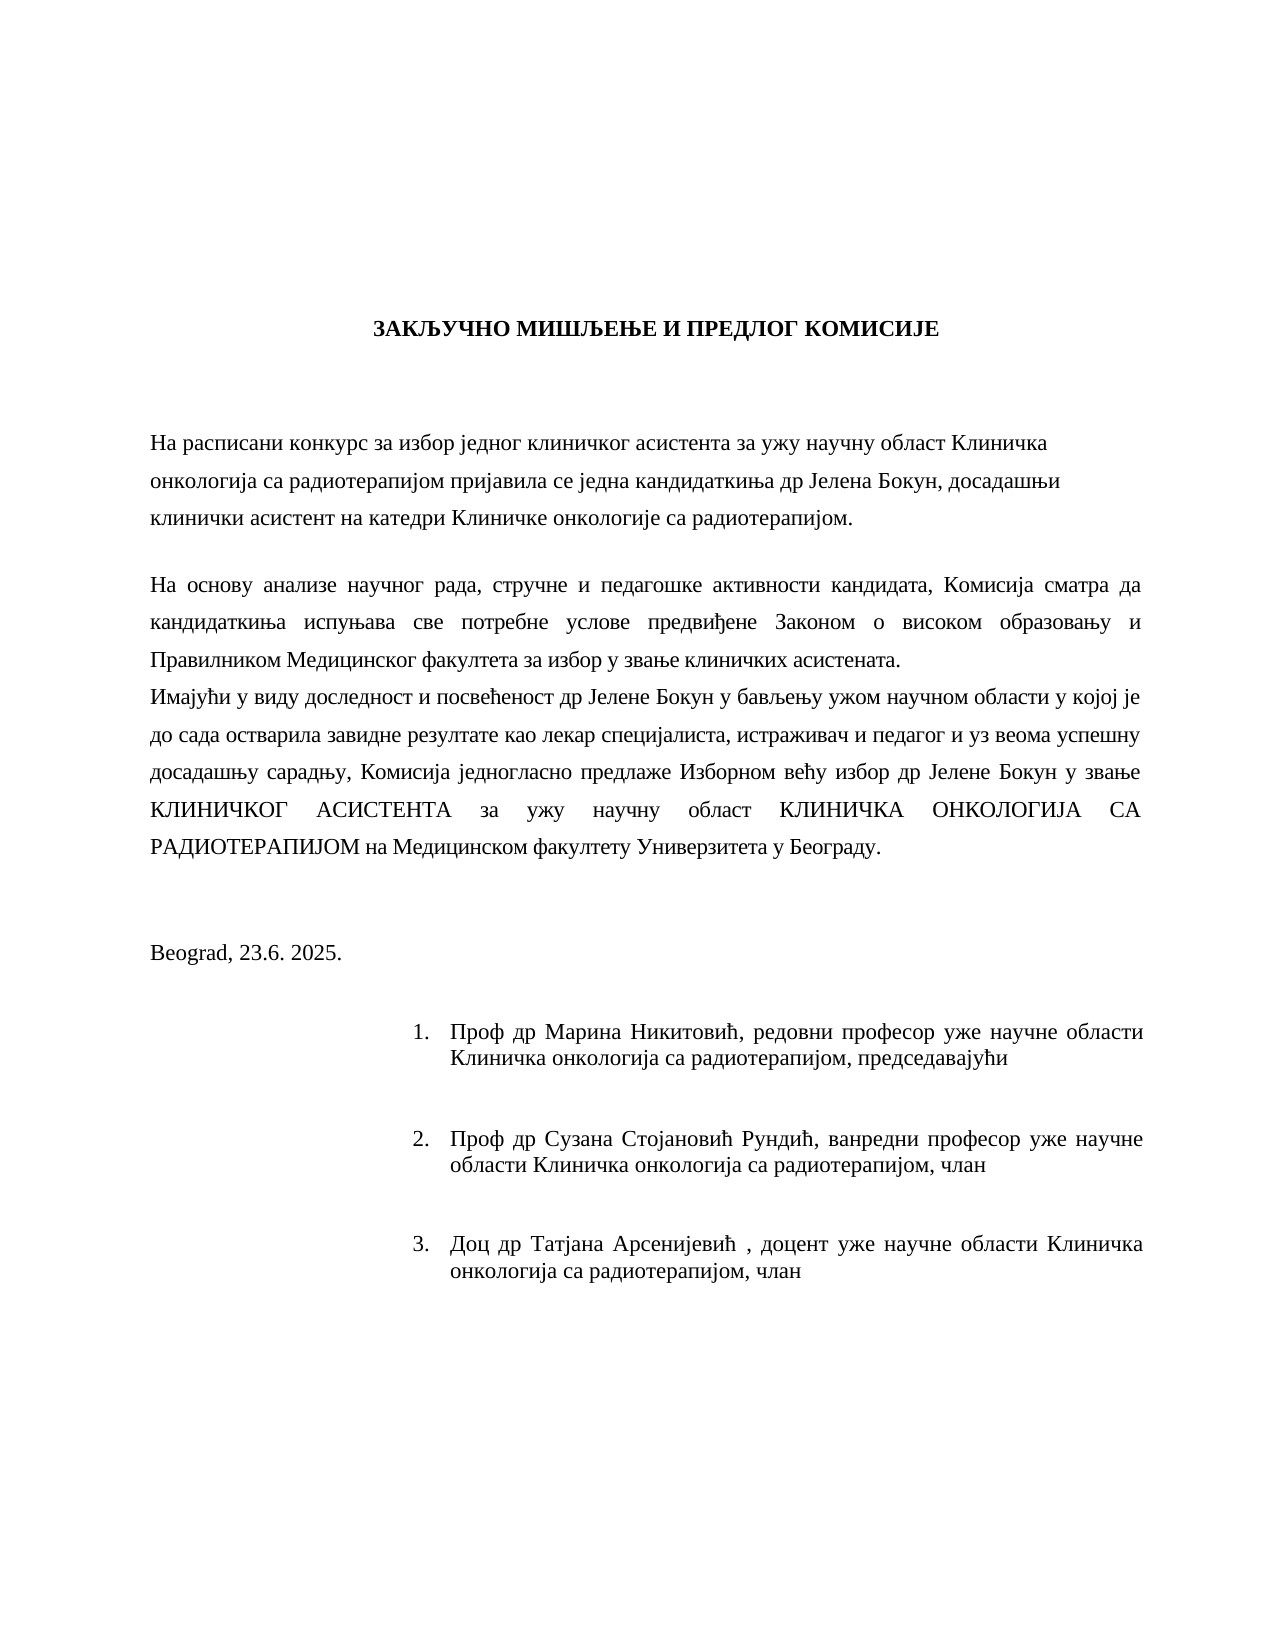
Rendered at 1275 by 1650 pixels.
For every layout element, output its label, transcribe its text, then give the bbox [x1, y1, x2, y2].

text На основу анализе научног рада, стручне и педагошке активности кандидата, Комисија сматра да кандидаткиња испуњава све потребне услове предвиђене Законом о високом образовању и Правилником Медицинског факултета за избор у звање клиничких асистената. [150, 560, 1142, 672]
list Доц др Татјана Арсенијевић , доцент уже научне области Клиничка онкологија са радиотерапијом, члан [412, 1230, 1144, 1283]
text На расписани конкурс за избор једног клиничког асистента за ужу научну област Клиничка онкологија са радиотерапијом пријавила се једна кандидаткиња др Јелена Бокун, досадашњи клинички асистент на катедри Клиничке онкологије са радиотерапијом. [150, 418, 1144, 531]
list Проф др Сузана Стојановић Рундић, ванредни професор уже научне области Клиничка онкологија са радиотерапијом, члан [412, 1125, 1144, 1178]
list Проф др Марина Никитовић, редовни професор уже научне области Клиничка онкологија са радиотерапијом, председавајући [412, 1018, 1144, 1071]
text Beograd, 23.6. 2025. [150, 939, 1144, 965]
text ЗАКЉУЧНО МИШЉЕЊЕ И ПРЕДЛОГ КОМИСИЈЕ [150, 315, 1144, 342]
text Имајући у виду доследност и посвећеност др Јелене Бокун у бављењу ужом научном области у којој је до сада остварила завидне резултате као лекар специјалиста, истраживач и педагог и уз веома успешну досадашњу сарадњу, Комисија једногласно предлаже Изборном већу избор др Јелене Бокун у звање КЛИНИЧКОГ АСИСТЕНТА за ужу научну област КЛИНИЧКА ОНКОЛОГИЈА СА РАДИОТЕРАПИЈОМ на Медицинском факултету Универзитета у Београду. [150, 672, 1142, 860]
